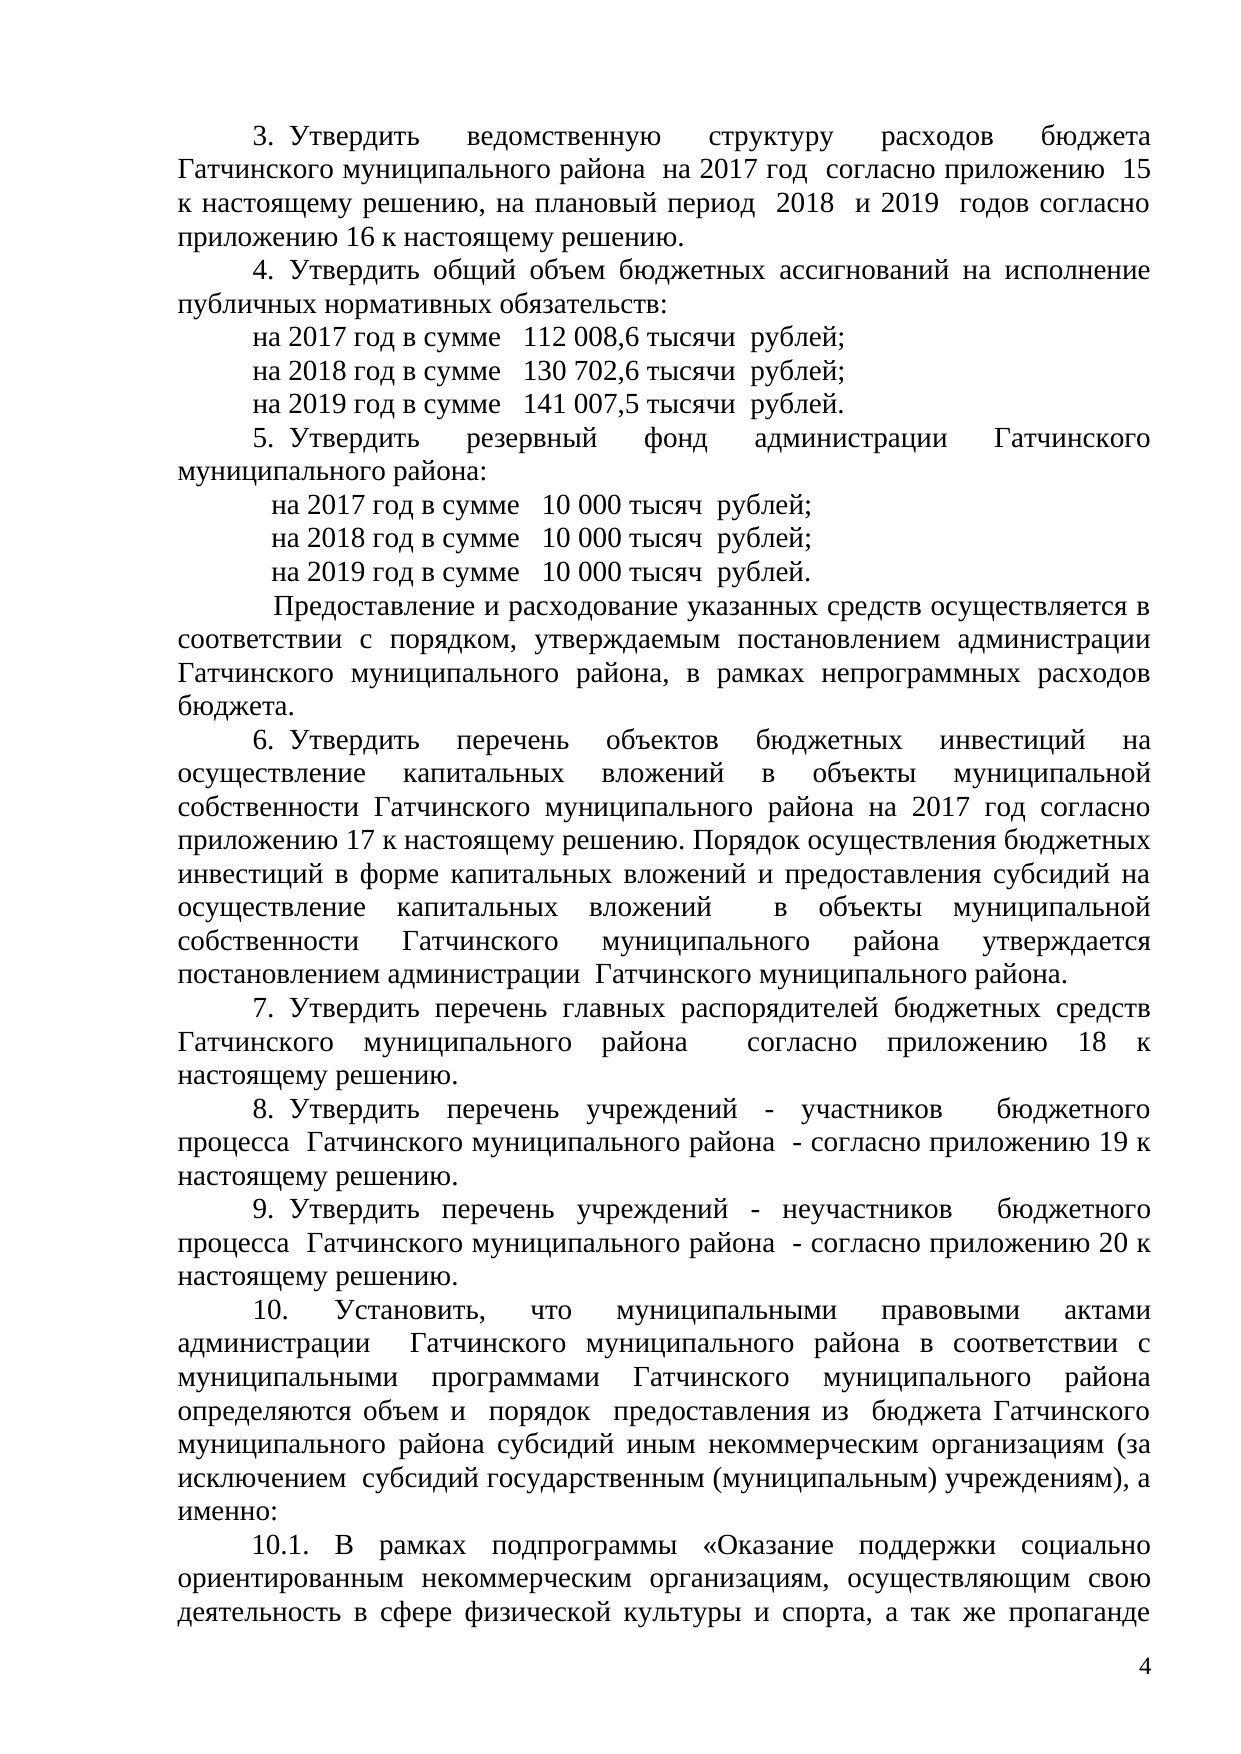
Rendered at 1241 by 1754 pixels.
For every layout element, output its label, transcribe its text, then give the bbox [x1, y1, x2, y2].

list Утвердить ведомственную структуру расходов бюджета Гатчинского муниципального района на 2017 год согласно приложению 15 к настоящему решению, на плановый период 2018 и 2019 годов согласно приложению 16 к настоящему решению. [177, 118, 1152, 252]
list на 2018 год в сумме 10 000 тысяч рублей; [271, 521, 1152, 554]
text на 2017 год в сумме 112 008,6 тысячи рублей; [252, 319, 1152, 353]
text на 2019 год в сумме 141 007,5 тысячи рублей. [252, 386, 1152, 420]
list на 2019 год в сумме 10 000 тысяч рублей. [271, 554, 1152, 588]
list Утвердить перечень учреждений - участников бюджетного процесса Гатчинского муниципального района - согласно приложению 19 к настоящему решению. [177, 1091, 1152, 1191]
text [177, 1527, 1152, 1627]
list на 2017 год в сумме 10 000 тысяч рублей; [271, 487, 1152, 521]
text на 2018 год в сумме 130 702,6 тысячи рублей; [252, 353, 1152, 386]
list Утвердить общий объем бюджетных ассигнований на исполнение публичных нормативных обязательств: [177, 252, 1152, 319]
list Утвердить перечень объектов бюджетных инвестиций на осуществление капитальных вложений в объекты муниципальной собственности Гатчинского муниципального района на 2017 год согласно приложению 17 к настоящему решению. Порядок осуществления бюджетных инвестиций в форме капитальных вложений и предоставления субсидий на осуществление капитальных вложений в объекты муниципальной собственности Гатчинского муниципального района утверждается постановлением администрации Гатчинского муниципального района. [177, 722, 1152, 990]
list Установить, что муниципальными правовыми актами администрации Гатчинского муниципального района в соответствии с муниципальными программами Гатчинского муниципального района определяются объем и порядок предоставления из бюджета Гатчинского муниципального района субсидий иным некоммерческим организациям (за исключением субсидий государственным (муниципальным) учреждениям), а именно: [177, 1292, 1152, 1527]
list Утвердить перечень главных распорядителей бюджетных средств Гатчинского муниципального района согласно приложению 18 к настоящему решению. [177, 990, 1152, 1091]
list Утвердить перечень учреждений - неучастников бюджетного процесса Гатчинского муниципального района - согласно приложению 20 к настоящему решению. [177, 1191, 1152, 1292]
text Предоставление и расходование указанных средств осуществляется в соответствии с порядком, утверждаемым постановлением администрации Гатчинского муниципального района, в рамках непрограммных расходов бюджета. [177, 588, 1152, 722]
list Утвердить резервный фонд администрации Гатчинского муниципального района: [177, 420, 1152, 487]
